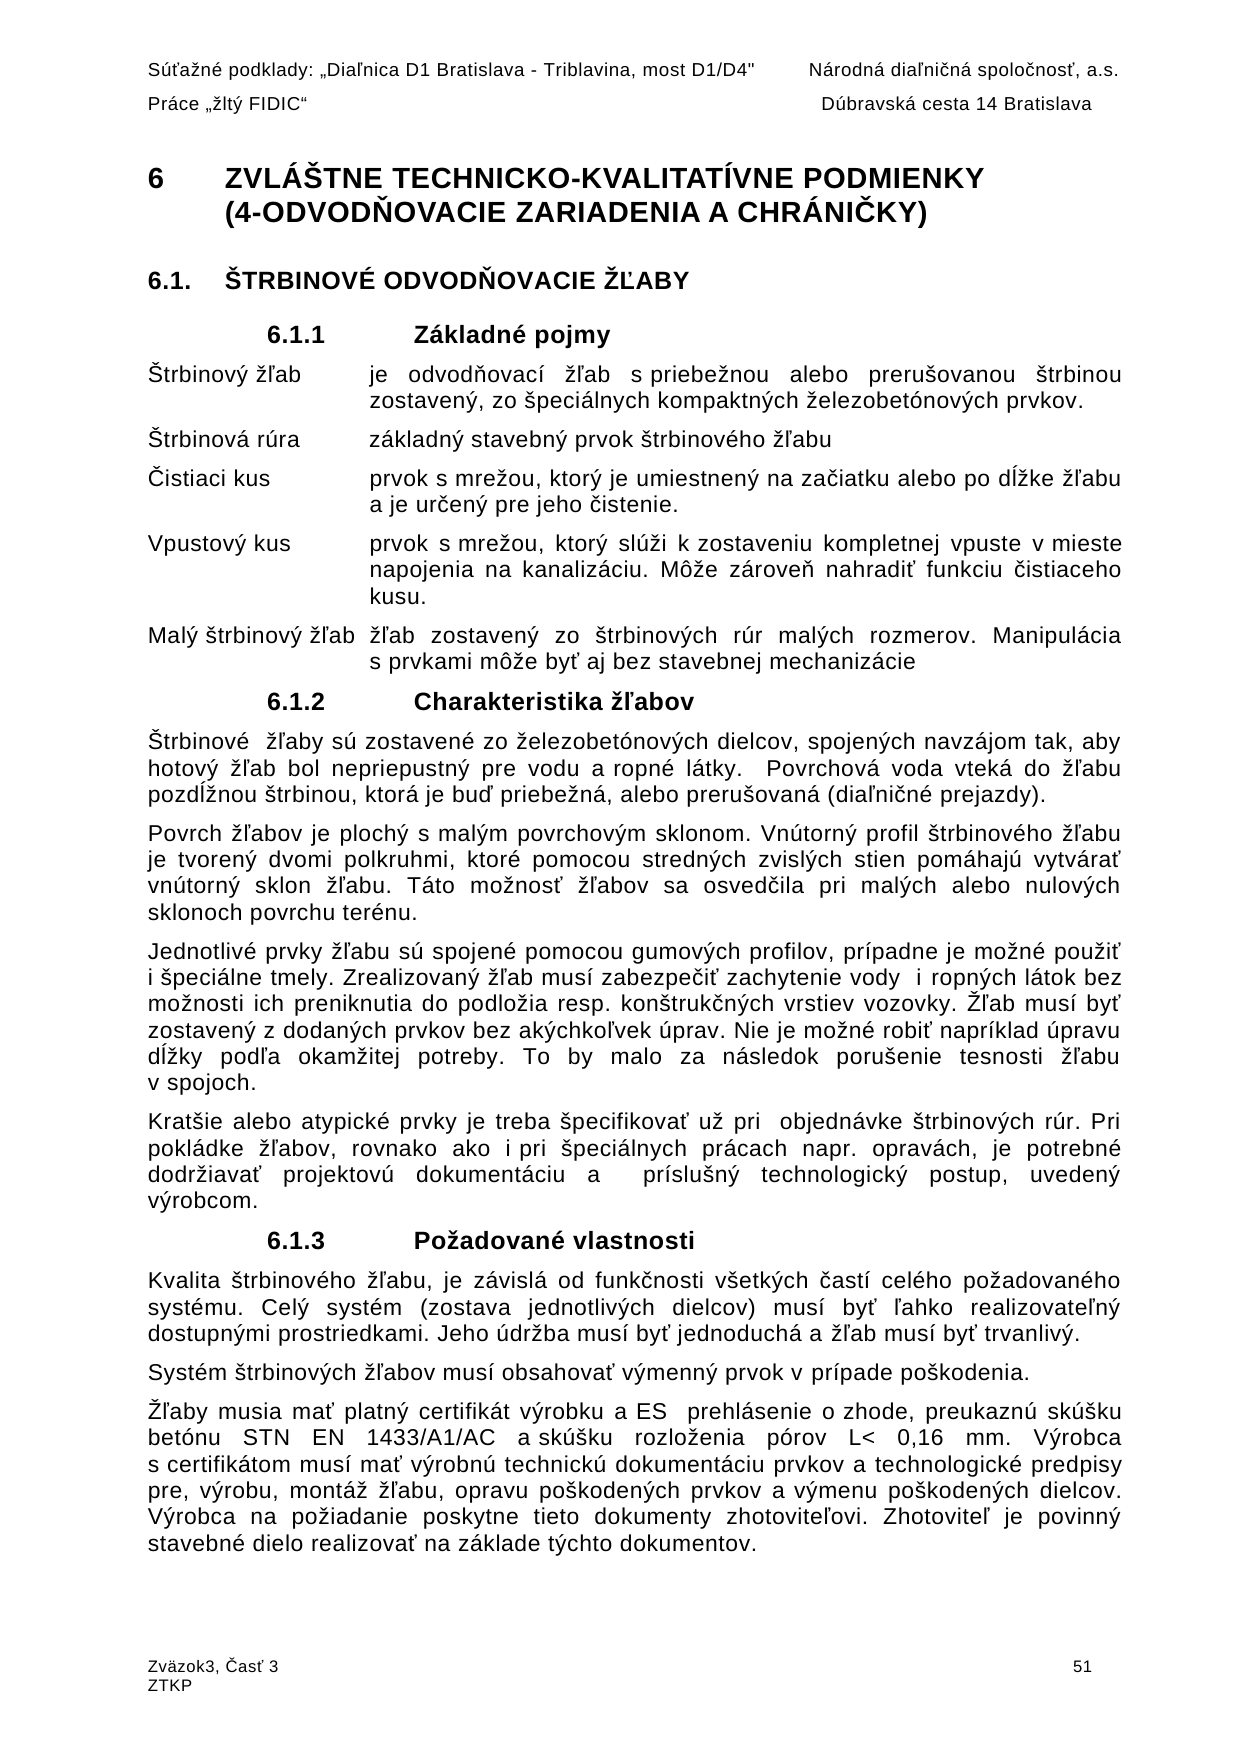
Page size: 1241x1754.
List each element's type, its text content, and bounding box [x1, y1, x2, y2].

subtitle Štrbinové odvodňovacie žľaby [148, 266, 1122, 294]
subtitle Požadované vlastnosti [325, 1226, 1122, 1255]
text Vpustový kus prvok s mrežou, ktorý slúži k zostaveniu kompletnej vpuste v mieste napojenia na kanalizáciu. Môže zároveň nahradiť funkciu čistiaceho kusu. [148, 530, 1122, 609]
text Štrbinové žľaby sú zostavené zo železobetónových dielcov, spojených navzájom tak, aby hotový žľab bol nepriepustný pre vodu a ropné látky. Povrchová voda vteká do žľabu pozdĺžnou štrbinou, ktorá je buď priebežná, alebo prerušovaná (diaľničné prejazdy). [148, 728, 1122, 807]
text Čistiaci kus prvok s mrežou, ktorý je umiestnený na začiatku alebo po dĺžke žľabu a je určený pre jeho čistenie. [148, 465, 1122, 518]
text Štrbinový žľab je odvodňovací žľab s priebežnou alebo prerušovanou štrbinou zostavený, zo špeciálnych kompaktných železobetónových prvkov. [148, 361, 1122, 413]
text Kratšie alebo atypické prvky je treba špecifikovať už pri objednávke štrbinových rúr. Pri pokládke žľabov, rovnako ako i pri špeciálnych prácach napr. opravách, je potrebné dodržiavať projektovú dokumentáciu a príslušný technologický postup, uvedený výrobcom. [148, 1108, 1122, 1214]
text Žľaby musia mať platný certifikát výrobku a ES prehlásenie o zhode, preukaznú skúšku betónu STN EN 1433/A1/AC a skúšku rozloženia pórov L< . Výrobca s certifikátom musí mať výrobnú technickú dokumentáciu prvkov a technologické predpisy pre, výrobu, montáž žľabu, opravu poškodených prvkov a výmenu poškodených dielcov. Výrobca na požiadanie poskytne tieto dokumenty zhotoviteľovi. Zhotoviteľ je povinný stavebné dielo realizovať na základe týchto dokumentov. [148, 1398, 1122, 1556]
text Kvalita štrbinového žľabu, je závislá od funkčnosti všetkých častí celého požadovaného systému. Celý systém (zostava jednotlivých dielcov) musí byť ľahko realizovateľný dostupnými prostriedkami. Jeho údržba musí byť jednoduchá a žľab musí byť trvanlivý. [148, 1267, 1122, 1346]
text Povrch žľabov je plochý s malým povrchovým sklonom. Vnútorný profil štrbinového žľabu je tvorený dvomi polkruhmi, ktoré pomocou stredných zvislých stien pomáhajú vytvárať vnútorný sklon žľabu. Táto možnosť žľabov sa osvedčila pri malých alebo nulových sklonoch povrchu terénu. [148, 820, 1122, 925]
text Jednotlivé prvky žľabu sú spojené pomocou gumových profilov, prípadne je možné použiť i špeciálne tmely. Zrealizovaný žľab musí zabezpečiť zachytenie vody i ropných látok bez možnosti ich preniknutia do podložia resp. konštrukčných vrstiev vozovky. Žľab musí byť zostavený z dodaných prvkov bez akýchkoľvek úprav. Nie je možné robiť napríklad úpravu dĺžky podľa okamžitej potreby. To by malo za následok porušenie tesnosti žľabu v spojoch. [148, 938, 1122, 1096]
text Systém štrbinových žľabov musí obsahovať výmenný prvok v prípade poškodenia. [148, 1359, 1122, 1385]
text Štrbinová rúra základný stavebný prvok štrbinového žľabu [148, 426, 1122, 452]
subtitle Charakteristika žľabov [325, 687, 1122, 716]
subtitle Základné pojmy [325, 319, 1122, 348]
text Malý štrbinový žľab žľab zostavený zo štrbinových rúr malých rozmerov. Manipulácia s prvkami môže byť aj bez stavebnej mechanizácie [148, 622, 1122, 674]
subtitle Zvláštne technicko-kvalitatívne podmienky (4-Odvodňovacie zariadenia a chráničky) [148, 161, 1122, 228]
